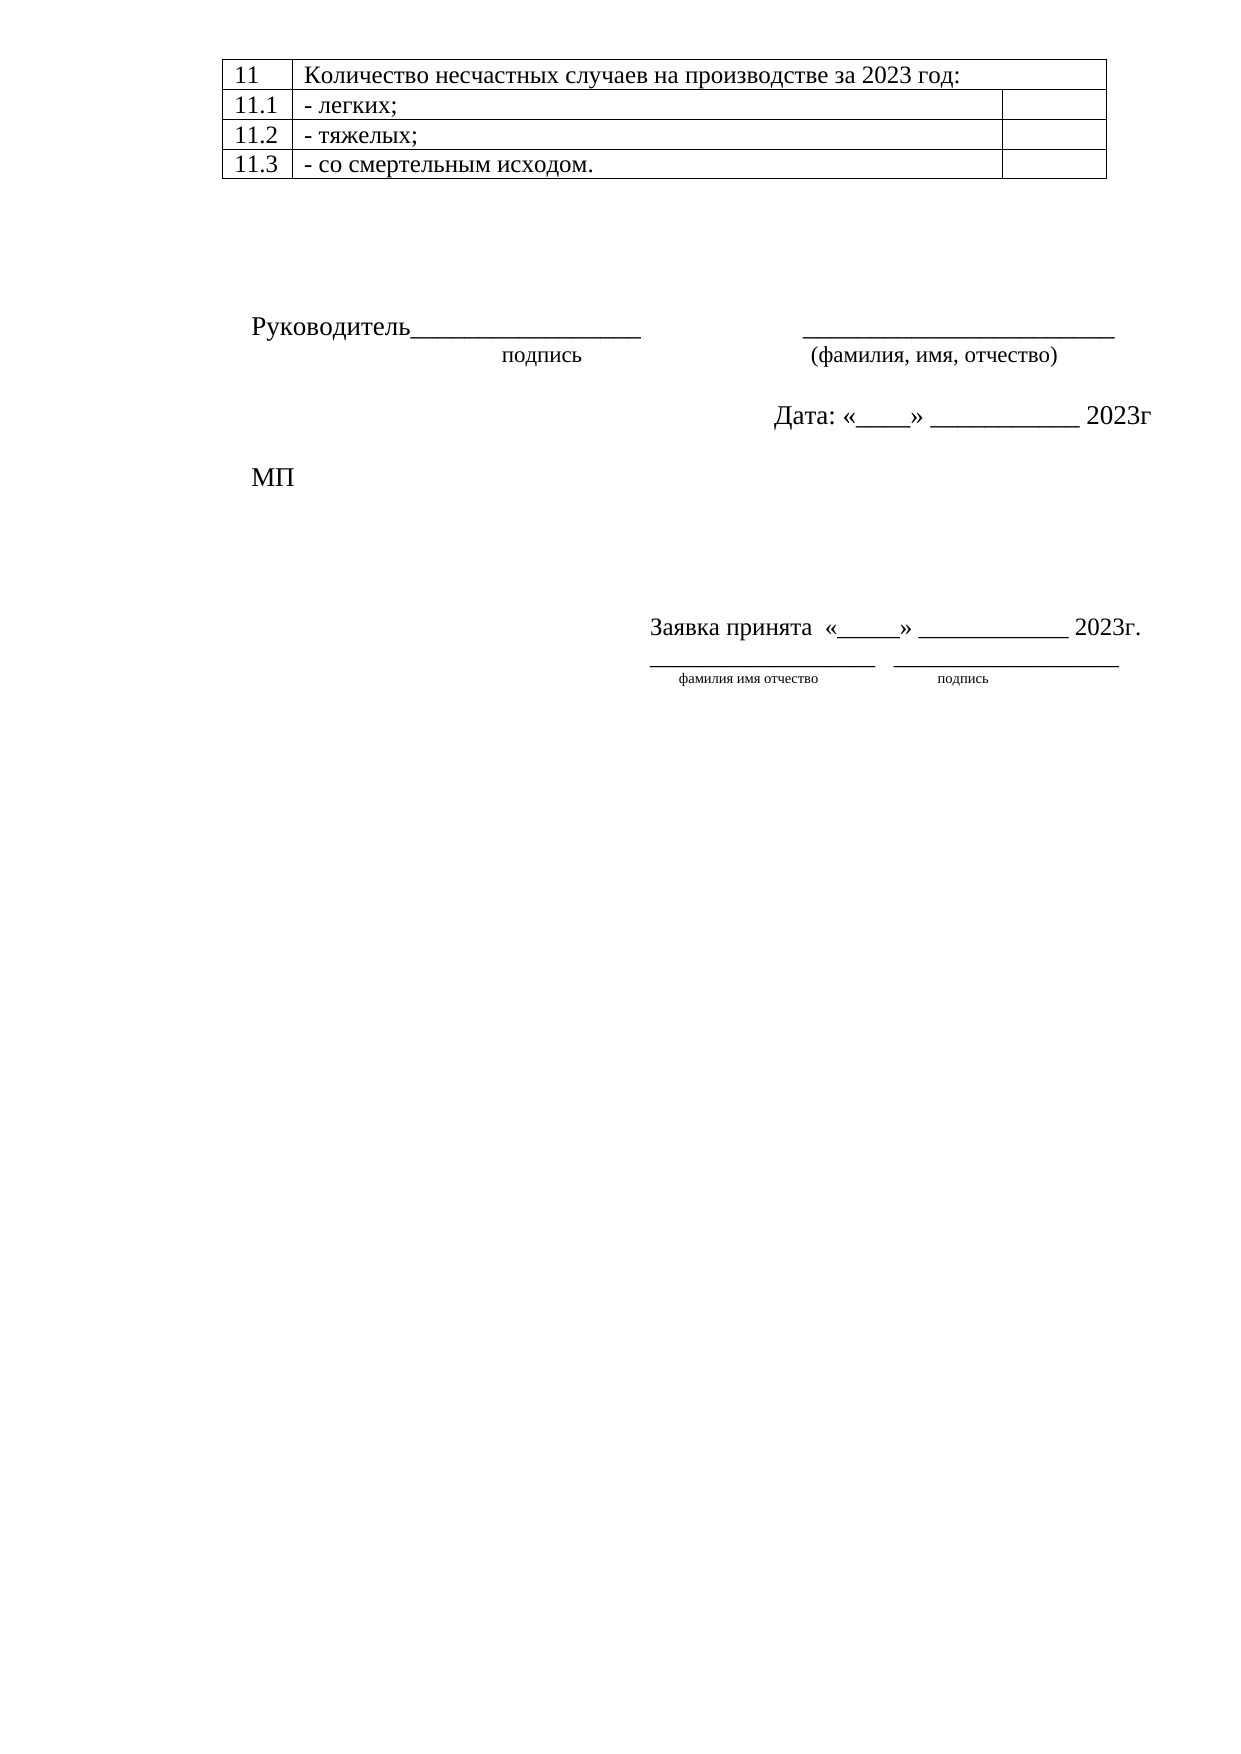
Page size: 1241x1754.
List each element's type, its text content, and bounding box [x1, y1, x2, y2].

table_cell - со смертельным исходом. [293, 150, 1002, 178]
table_cell 11.1 [223, 90, 292, 119]
table_cell 11.3 [223, 150, 292, 178]
text фамилия имя отчество подпись [177, 669, 1152, 698]
table_cell 11.2 [223, 120, 292, 148]
table_cell - легких; [293, 90, 1002, 119]
table_cell [1003, 90, 1106, 119]
text __________________ __________________ [177, 641, 1152, 669]
table_cell Количество несчастных случаев на производстве за 2023 год: [293, 60, 1106, 89]
text МП [177, 461, 1152, 492]
table_cell 11 [223, 60, 292, 89]
text Дата: «____» ___________ 2023г [177, 399, 1152, 430]
text Руководитель_________________ _______________________ [177, 310, 1152, 341]
table_cell [1003, 120, 1106, 148]
table_cell - тяжелых; [293, 120, 1002, 148]
text Заявка принята «_____» ____________ 2023г. [177, 612, 1152, 641]
table_cell [1003, 150, 1106, 178]
text подпись (фамилия, имя, отчество) [177, 341, 1152, 368]
